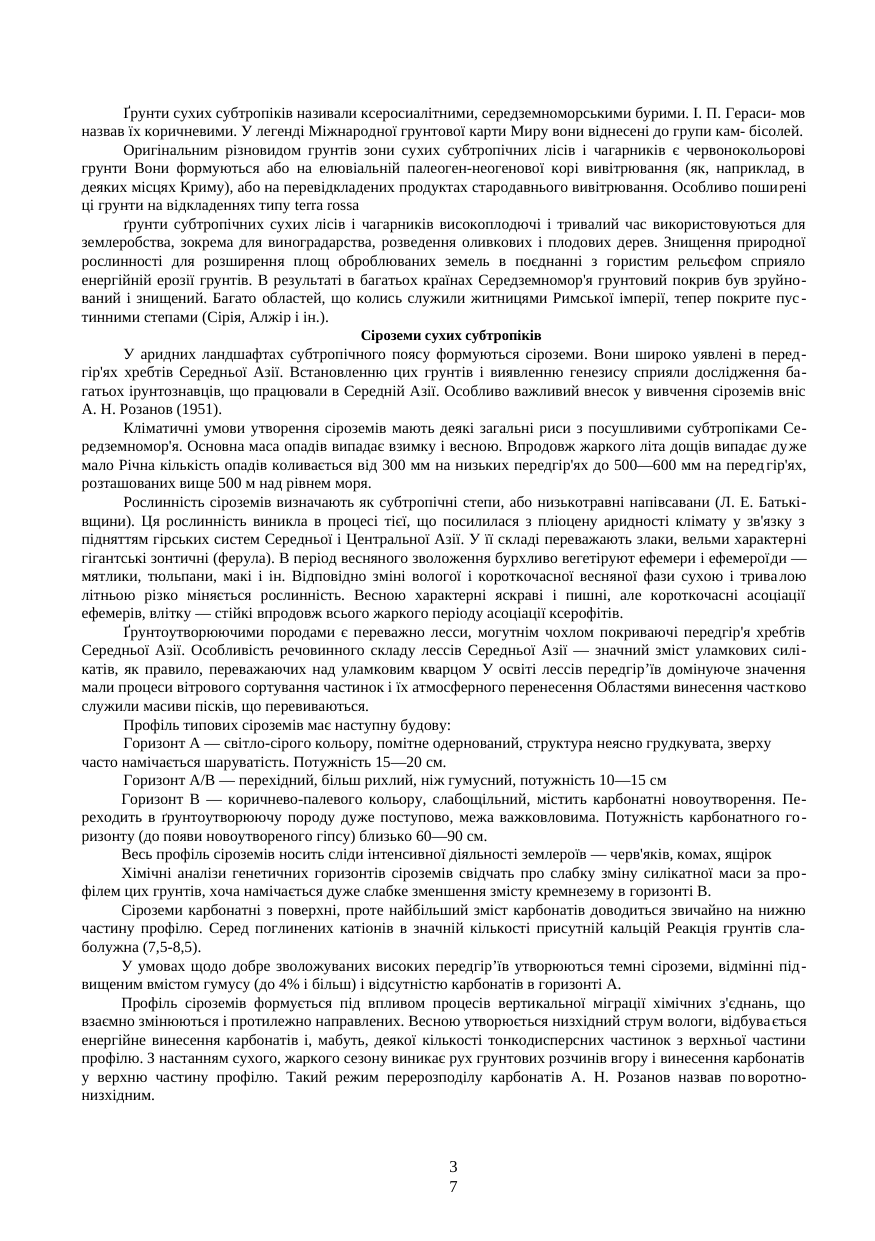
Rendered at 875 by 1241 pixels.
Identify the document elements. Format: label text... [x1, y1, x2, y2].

text Весь профіль сіроземів носить сліди інтенсивної діяльності землероїв — черв'яків, комах, ящірок [81, 845, 806, 863]
text Горизонт А — світло-сірого кольору, помітне одернований, структура неясно грудкувата, зверху часто намічається шаруватість. Потужність 15—20 см. [81, 734, 806, 771]
text Горизонт В — коричнево-палевого кольору, слабощільний, містить карбонатні новоутворення. Переходить в ґрунтоутворюючу породу дуже поступово, межа важковловима. Потужність карбонатного горизонту (до появи новоутвореного гіпсу) близько 60—90 см. [81, 789, 806, 845]
text У умовах щодо добре зволожуваних високих передгір’їв утворюються темні сіроземи, відмінні підвищеним вмістом гумусу (до 4% і більш) і відсутністю карбонатів в горизонті А. [81, 956, 806, 993]
text ґрунти субтропічних сухих лісів і чагарників високоплодючі і тривалий час використовуються для землеробства, зокрема для виноградарства, розведення оливкових і плодових дерев. Знищення природної рослинності для розширення площ оброблюваних земель в поєднанні з гористим рельєфом сприяло енергійній ерозії грунтів. В результаті в багатьох країнах Середземномор'я грунтовий покрив був зруйнований і знищений. Багато областей, що колись служили житницями Римської імперії, тепер покрите пустинними степами (Сірія, Алжір і ін.). [81, 214, 806, 326]
text Ґрунтоутворюючими породами є переважно лесси, могутнім чохлом покриваючі передгір'я хребтів Середньої Азії. Особливість речовинного складу лессів Середньої Азії — значний зміст уламкових силікатів, як правило, переважаючих над уламковим кварцом У освіті лессів передгір’їв домінуюче значення мали процеси вітрового сортування частинок і їх атмосферного перенесення Областями винесення частково служили масиви пісків, що перевиваються. [81, 622, 806, 715]
text Сіроземи карбонатні з поверхні, проте найбільший зміст карбонатів доводиться звичайно на нижню частину профілю. Серед поглинених катіонів в значній кількості присутній кальцій Реакція грунтів сла- болужна (7,5-8,5). [81, 901, 806, 956]
text Ґрунти сухих субтропіків називали ксеросиалітними, середземноморськими бурими. І. П. Гераси- мов назвав їх коричневими. У легенді Міжнародної грунтової карти Миру вони віднесені до групи кам- бісолей. [81, 103, 806, 140]
text У аридних ландшафтах субтропічного поясу формуються сіроземи. Вони широко уявлені в передгір'ях хребтів Середньої Азії. Встановленню цих грунтів і виявленню генезису сприяли дослідження багатьох ірунтознавців, що працювали в Середній Азії. Особливо важливий внесок у вивчення сіроземів вніс А. Н. Розанов (1951). [81, 344, 806, 418]
text Горизонт А/В — перехідний, більш рихлий, ніж гумусний, потужність 10—15 см [81, 771, 806, 789]
text Оригінальним різновидом грунтів зони сухих субтропічних лісів і чагарників є червонокольорові грунти Вони формуються або на елювіальній палеоген-неогенової корі вивітрювання (як, наприклад, в деяких місцях Криму), або на перевідкладених продуктах стародавнього вивітрювання. Особливо поширені ці грунти на відкладеннях типу terra rossa [81, 140, 806, 214]
text Хімічні аналізи генетичних горизонтів сіроземів свідчать про слабку зміну силікатної маси за профілем цих грунтів, хоча намічається дуже слабке зменшення змісту кремнезему в горизонті В. [81, 863, 806, 901]
text Профіль сіроземів формується під впливом процесів вертикальної міграції хімічних з'єднань, що взаємно змінюються і протилежно направлених. Весною утворюється низхідний струм вологи, відбувається енергійне винесення карбонатів і, мабуть, деякої кількості тонкодисперсних частинок з верхньої частини профілю. З настанням сухого, жаркого сезону виникає рух грунтових розчинів вгору і винесення карбонатів у верхню частину профілю. Такий режим перерозподілу карбонатів А. Н. Розанов назвав поворотно-низхідним. [81, 993, 806, 1104]
text Сіроземи сухих субтропіків [361, 326, 806, 344]
text Кліматичні умови утворення сіроземів мають деякі загальні риси з посушливими субтропіками Середземномор'я. Основна маса опадів випадає взимку і весною. Впродовж жаркого літа дощів випадає дуже мало Річна кількість опадів коливається від 300 мм на низьких передгір'ях до 500—600 мм на передгір'ях, розташованих вище 500 м над рівнем моря. [81, 418, 806, 493]
text Профіль типових сіроземів має наступну будову: [81, 715, 806, 734]
text Рослинність сіроземів визначають як субтропічні степи, або низькотравні напівсавани (Л. Е. Батьківщини). Ця рослинність виникла в процесі тієї, що посилилася з пліоцену аридності клімату у зв'язку з підняттям гірських систем Середньої і Центральної Азії. У її складі переважають злаки, вельми характерні гігантські зонтичні (ферула). В період весняного зволоження бурхливо вегетіруют ефемери і ефемероїди — мятлики, тюльпани, макі і ін. Відповідно зміні вологої і короткочасної весняної фази сухою і тривалою літньою різко міняється рослинність. Весною характерні яскраві і пишні, але короткочасні асоціації ефемерів, влітку — стійкі впродовж всього жаркого періоду асоціації ксерофітів. [81, 493, 806, 622]
